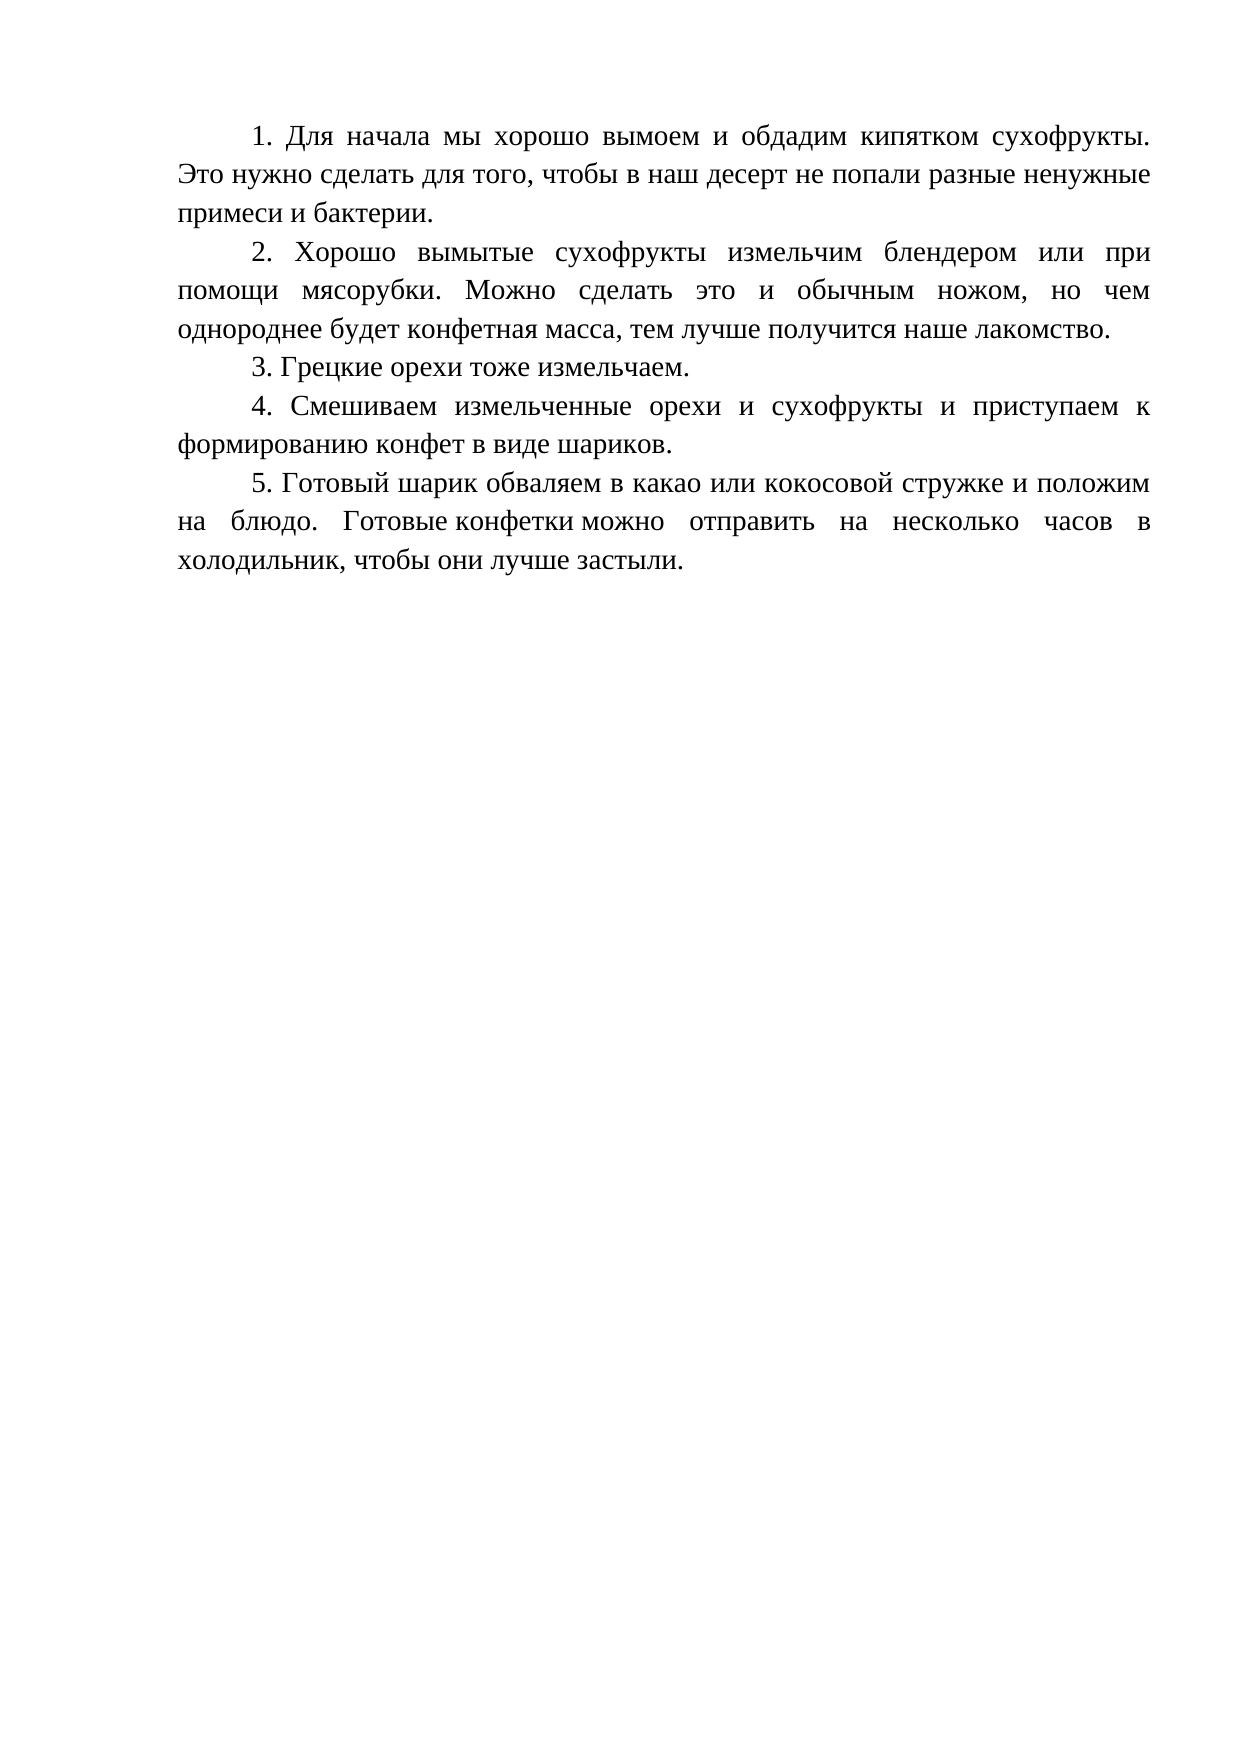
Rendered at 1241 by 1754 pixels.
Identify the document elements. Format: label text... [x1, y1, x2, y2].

text 1. Для начала мы хорошо вымоем и обдадим кипятком сухофрукты. Это нужно сделать для того, чтобы в наш десерт не попали разные ненужные примеси и бактерии. [177, 118, 1152, 229]
text 5. Готовый шарик обваляем в какао или кокосовой стружке и положим на блюдо. Готовые конфетки можно отправить на несколько часов в холодильник, чтобы они лучше застыли. [177, 465, 1152, 576]
text 4. Смешиваем измельченные орехи и сухофрукты и приступаем к формированию конфет в виде шариков. [177, 388, 1152, 460]
text 3. Грецкие орехи тоже измельчаем. [177, 349, 1152, 383]
text 2. Хорошо вымытые сухофрукты измельчим блендером или при помощи мясорубки. Можно сделать это и обычным ножом, но чем однороднее будет конфетная масса, тем лучше получится наше лакомство. [177, 234, 1152, 344]
